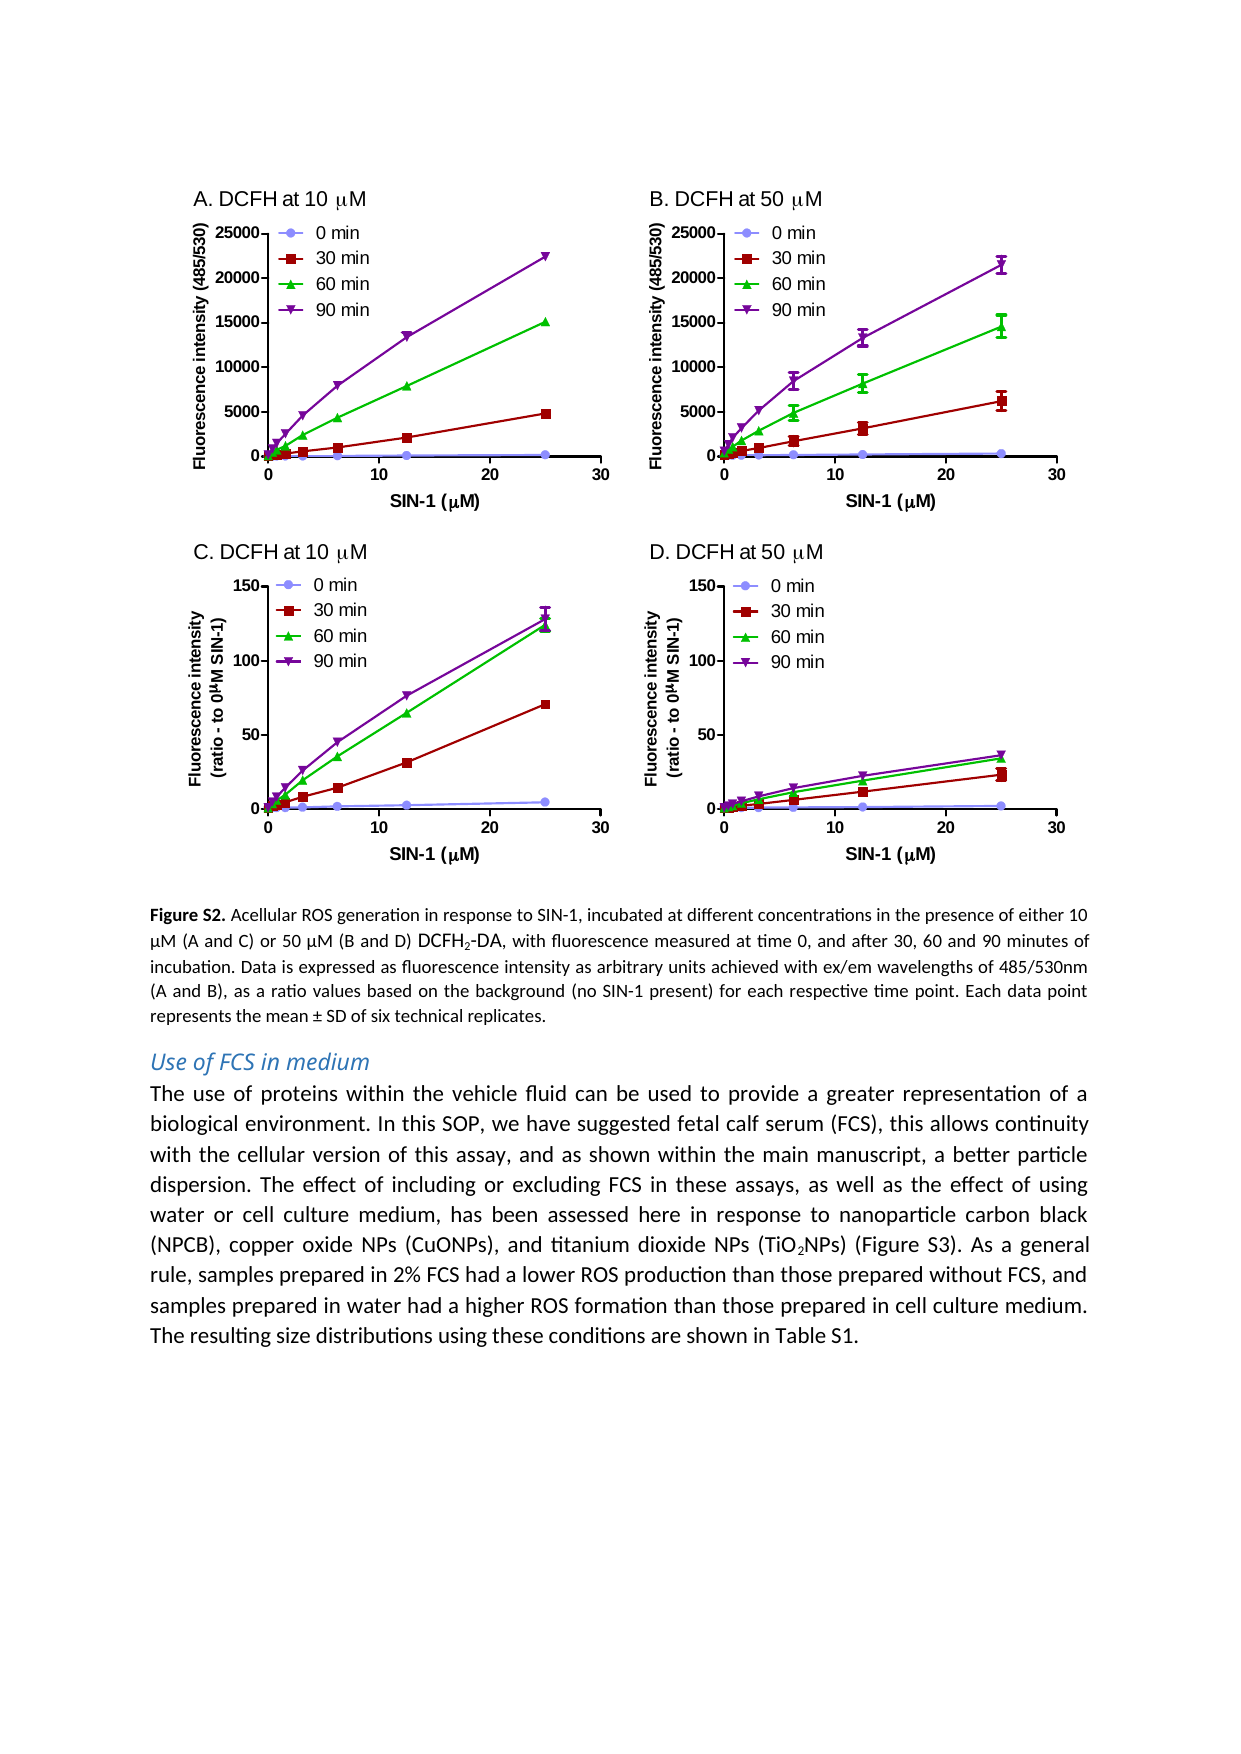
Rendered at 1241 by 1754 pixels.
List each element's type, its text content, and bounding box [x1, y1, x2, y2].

subtitle Use of FCS in medium [150, 1046, 1090, 1077]
text The use of proteins within the vehicle fluid can be used to provide a greater representation of a biological environment. In this SOP, we have suggested fetal calf serum (FCS), this allows continuity with the cellular version of this assay, and as shown within the main manuscript, a better particle dispersion. The effect of including or excluding FCS in these assays, as well as the effect of using water or cell culture medium, has been assessed here in response to nanoparticle carbon black (NPCB), copper oxide NPs (CuONPs), and titanium dioxide NPs (TiO2NPs) (Figure S3). As a general rule, samples prepared in 2% FCS had a lower ROS production than those prepared without FCS, and samples prepared in water had a higher ROS formation than those prepared in cell culture medium. The resulting size distributions using these conditions are shown in Table S1. [150, 1079, 1090, 1349]
text Figure S2. Acellular ROS generation in response to SIN-1, incubated at different concentrations in the presence of either 10 µM (A and C) or 50 µM (B and D) DCFH2-DA, with fluorescence measured at time 0, and after 30, 60 and 90 minutes of incubation. Data is expressed as fluorescence intensity as arbitrary units achieved with ex/em wavelengths of 485/530nm (A and B), as a ratio values based on the background (no SIN-1 present) for each respective time point. Each data point represents the mean ± SD of six technical replicates. [150, 150, 1090, 1027]
